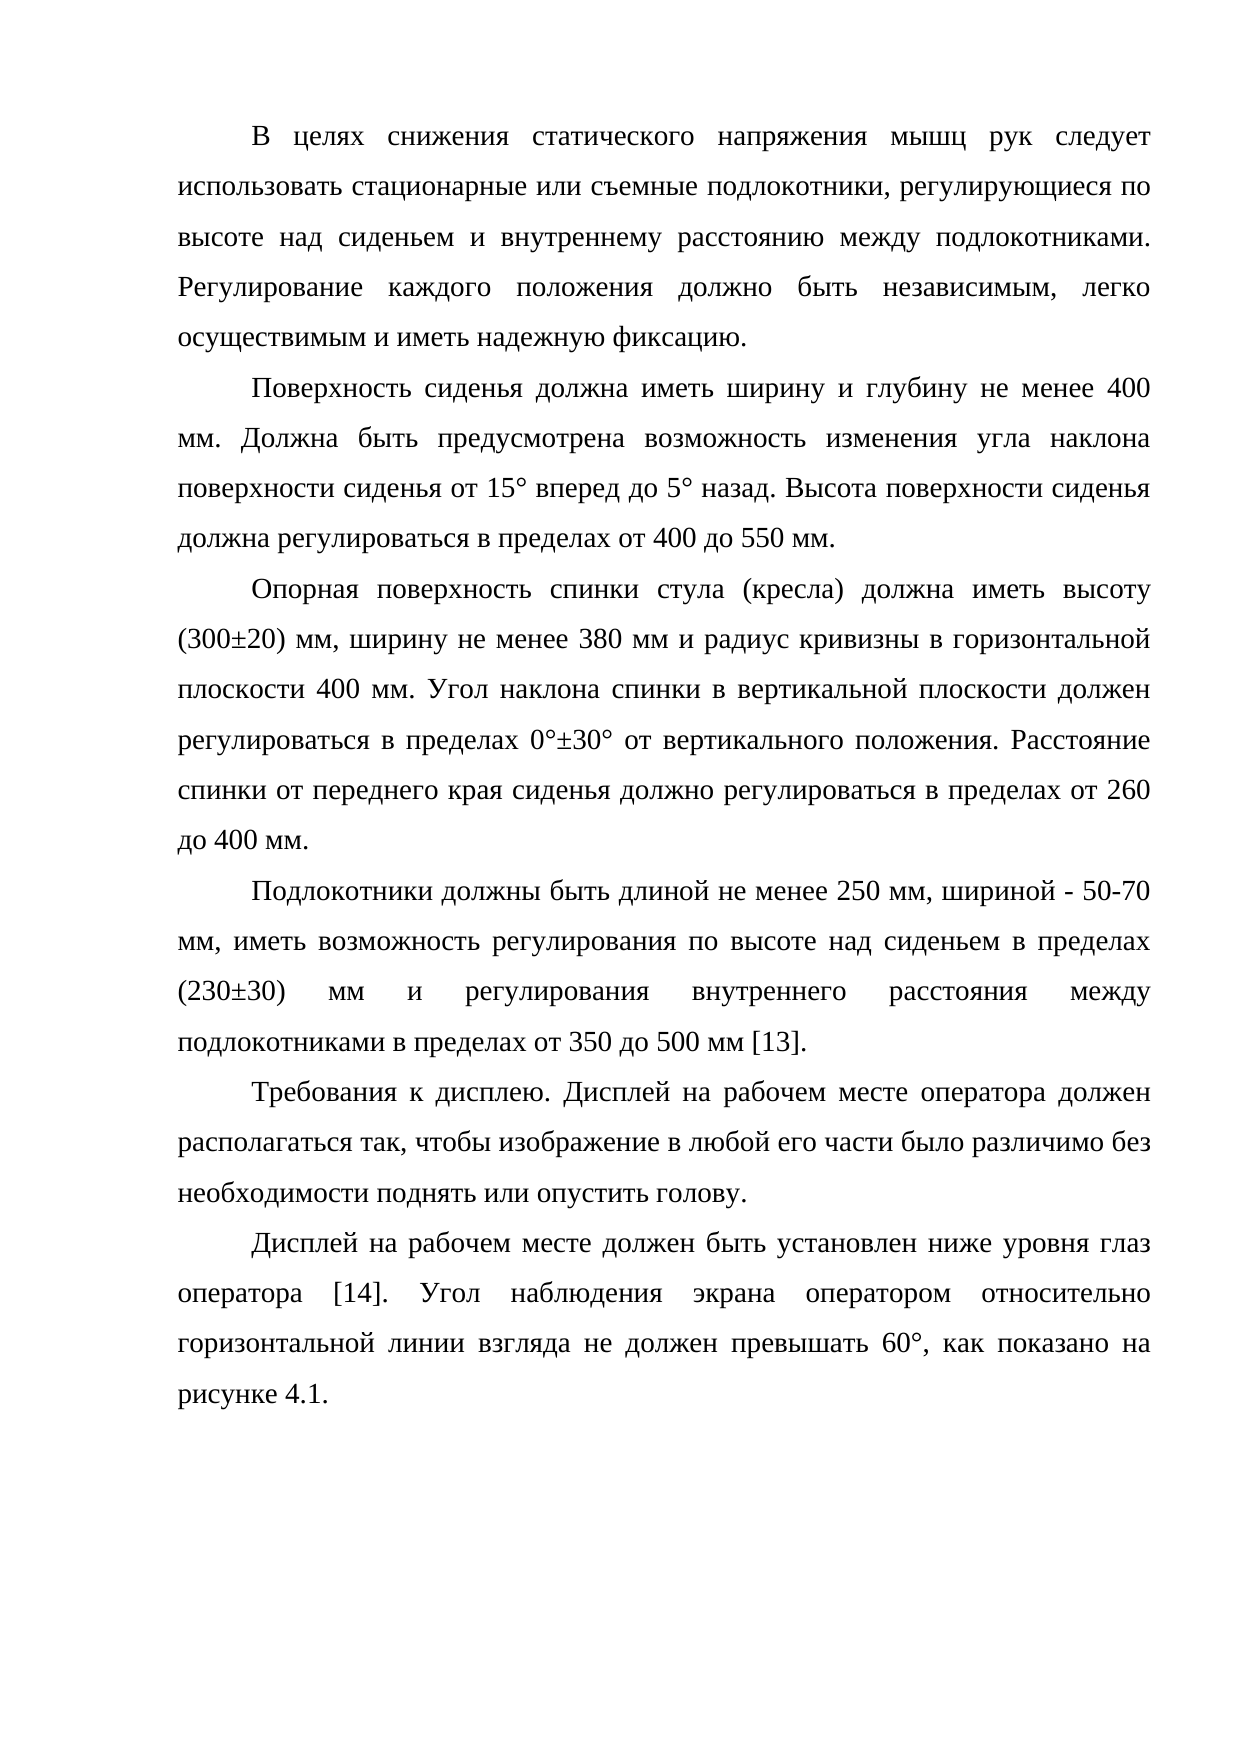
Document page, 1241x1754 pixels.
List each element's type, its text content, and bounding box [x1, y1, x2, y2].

text Дисплей на рабочем месте должен быть установлен ниже уровня глаз оператора [14]. Угол наблюдения экрана оператором относительно горизонтальной линии взгляда не должен превышать 60°, как показано на рисунке 4.1. [177, 1225, 1152, 1409]
text Опорная поверхность спинки стула (кресла) должна иметь высоту (300±20) мм, ширину не менее 380 мм и радиус кривизны в горизонтальной плоскости 400 мм. Угол наклона спинки в вертикальной плоскости должен регулироваться в пределах 0°±30° от вертикального положения. Расстояние спинки от переднего края сиденья должно регулироваться в пределах от 260 до 400 мм. [177, 571, 1152, 856]
text Подлокотники должны быть длиной не менее 250 мм, шириной - 50-70 мм, иметь возможность регулирования по высоте над сиденьем в пределах (230±30) мм и регулирования внутреннего расстояния между подлокотниками в пределах от 350 до 500 мм [13]. [177, 873, 1152, 1057]
text Требования к дисплею. Дисплей на рабочем месте оператора должен располагаться так, чтобы изображение в любой его части было различимо без необходимости поднять или опустить голову. [177, 1074, 1152, 1208]
text Поверхность сиденья должна иметь ширину и глубину не менее 400 мм. Должна быть предусмотрена возможность изменения угла наклона поверхности сиденья от 15° вперед до 5° назад. Высота поверхности сиденья должна регулироваться в пределах от 400 до 550 мм. [177, 370, 1152, 554]
text В целях снижения статического напряжения мышц рук следует использовать стационарные или съемные подлокотники, регулирующиеся по высоте над сиденьем и внутреннему расстоянию между подлокотниками. Регулирование каждого положения должно быть независимым, легко осуществимым и иметь надежную фиксацию. [177, 118, 1152, 353]
